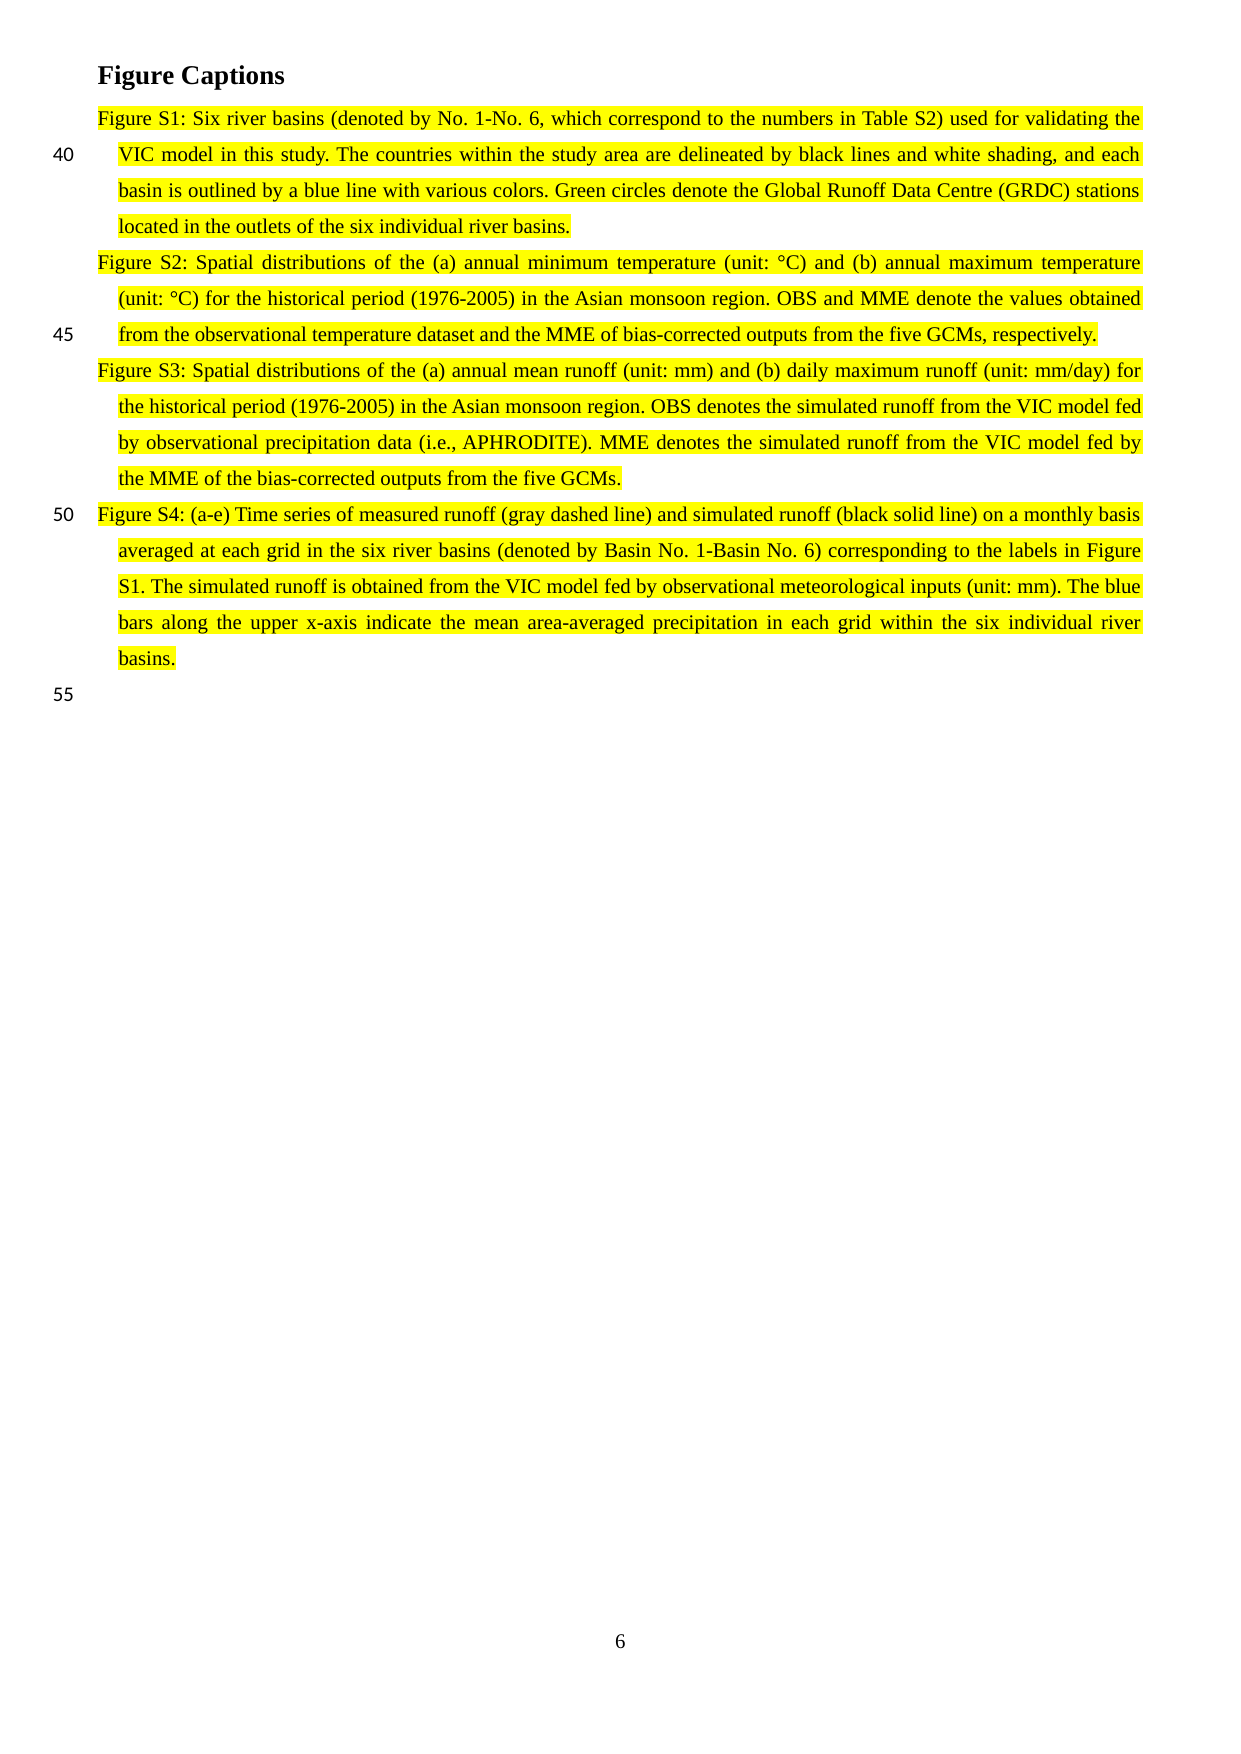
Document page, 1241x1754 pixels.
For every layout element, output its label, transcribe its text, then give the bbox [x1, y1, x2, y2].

text Figure S1: Six river basins (denoted by No. 1-No. 6, which correspond to the numbers in Table S2) used for validating the VIC model in this study. The countries within the study area are delineated by black lines and white shading, and each basin is outlined by a blue line with various colors. Green circles denote the Global Runoff Data Centre (GRDC) stations located in the outlets of the six individual river basins. [97, 106, 1143, 238]
text Figure S3: Spatial distributions of the (a) annual mean runoff (unit: mm) and (b) daily maximum runoff (unit: mm/day) for the historical period (1976-2005) in the Asian monsoon region. OBS denotes the simulated runoff from the VIC model fed by observational precipitation data (i.e., APHRODITE). MME denotes the simulated runoff from the VIC model fed by the MME of the bias-corrected outputs from the five GCMs. [97, 358, 1143, 490]
text Figure S2: Spatial distributions of the (a) annual minimum temperature (unit: °C) and (b) annual maximum temperature (unit: °C) for the historical period (1976-2005) in the Asian monsoon region. OBS and MME denote the values obtained from the observational temperature dataset and the MME of bias-corrected outputs from the five GCMs, respectively. [97, 250, 1143, 346]
text Figure S4: (a-e) Time series of measured runoff (gray dashed line) and simulated runoff (black solid line) on a monthly basis averaged at each grid in the six river basins (denoted by Basin No. 1-Basin No. 6) corresponding to the labels in Figure S1. The simulated runoff is obtained from the VIC model fed by observational meteorological inputs (unit: mm). The blue bars along the upper x-axis indicate the mean area-averaged precipitation in each grid within the six individual river basins. [97, 502, 1143, 670]
text Figure Captions [97, 59, 1143, 90]
